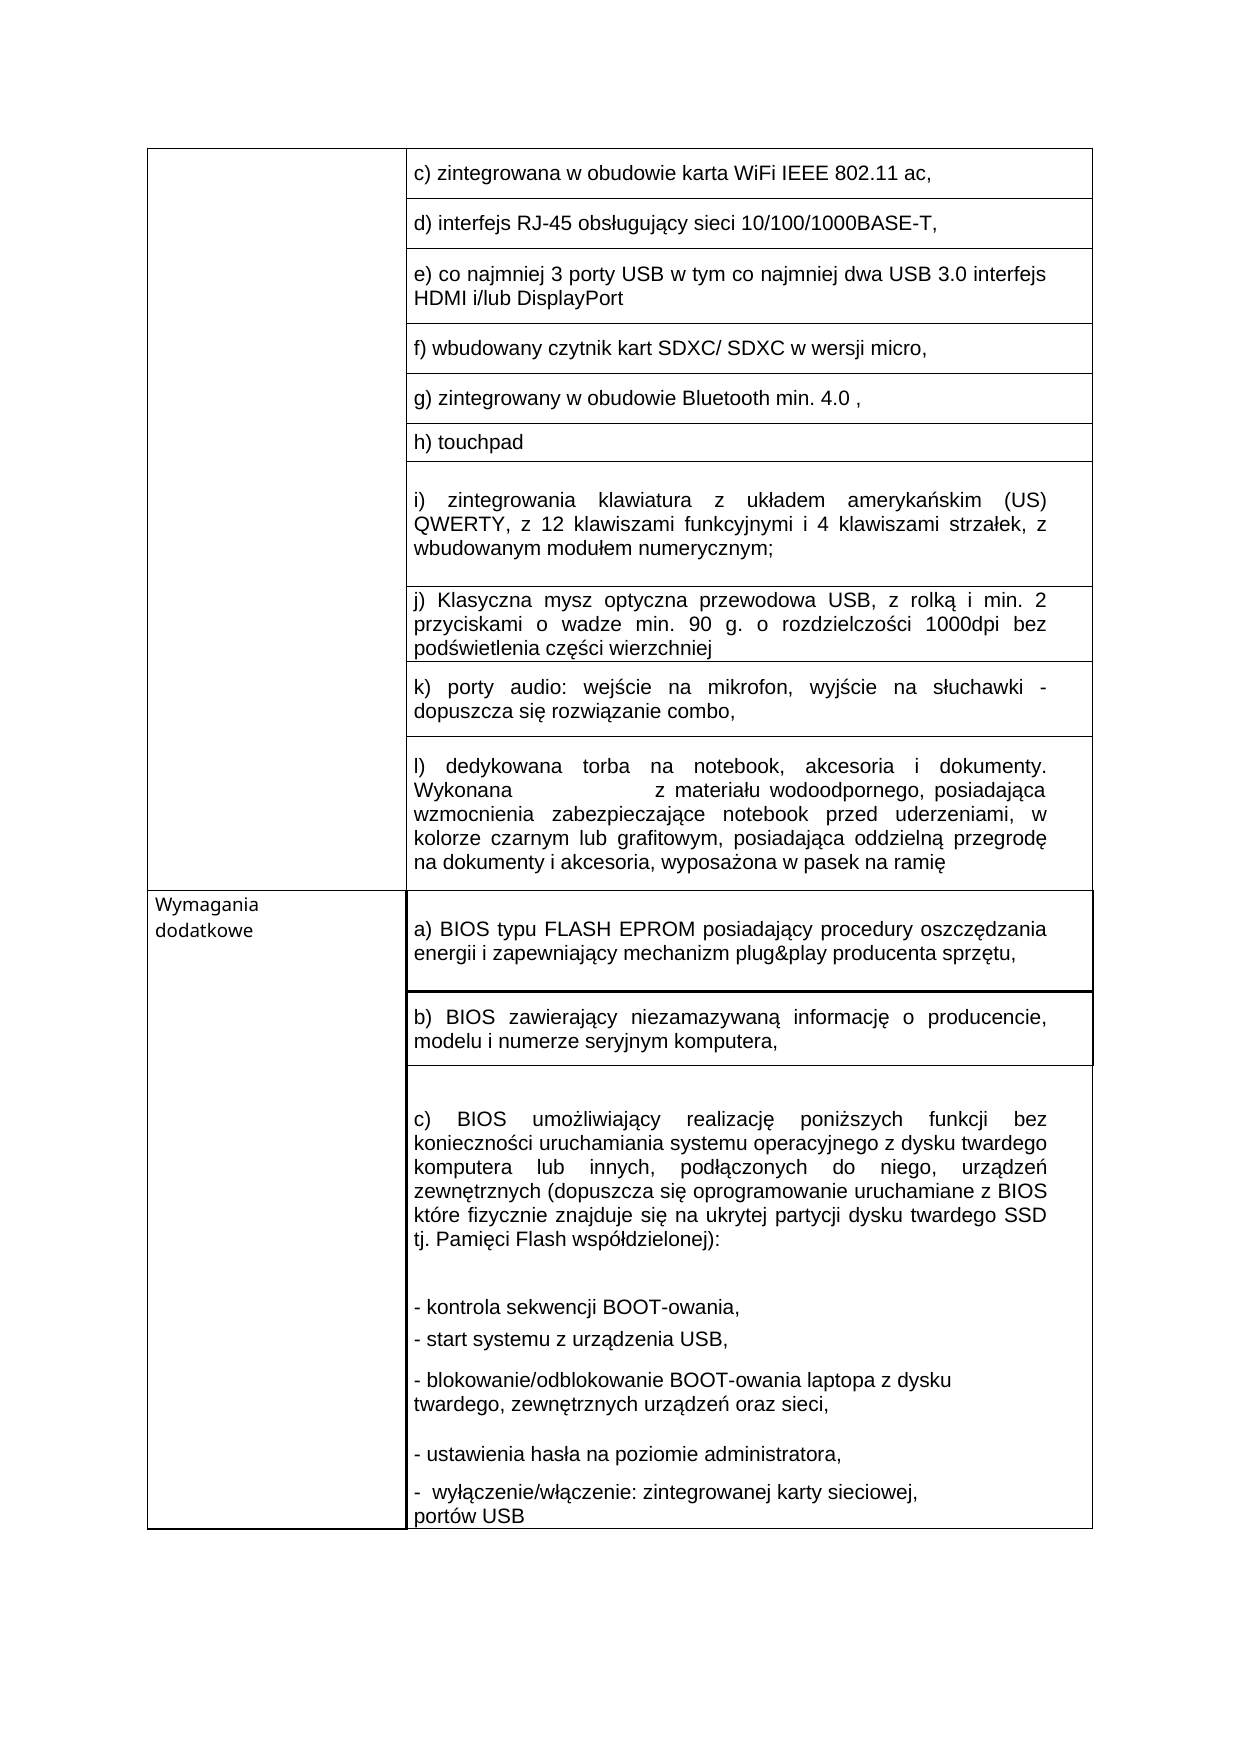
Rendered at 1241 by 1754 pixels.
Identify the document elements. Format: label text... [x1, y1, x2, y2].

table_cell - start systemu z urządzenia USB, [408, 1322, 1092, 1353]
table_cell d) interfejs RJ-45 obsługujący sieci 10/100/1000BASE-T, [407, 199, 1092, 248]
table_cell g) zintegrowany w obudowie Bluetooth min. 4.0 , [407, 374, 1092, 423]
table_cell - blokowanie/odblokowanie BOOT-owania laptopa z dysku twardego, zewnętrznych urządzeń oraz sieci, [408, 1353, 1092, 1428]
table_cell h) touchpad [407, 424, 1092, 461]
table_cell - kontrola sekwencji BOOT-owania, [408, 1290, 1092, 1322]
table_cell Wymagania dodatkowe [148, 891, 405, 1528]
table_cell a) BIOS typu FLASH EPROM posiadający procedury oszczędzania energii i zapewniający mechanizm plug&play producenta sprzętu, [408, 891, 1092, 990]
table_cell i) zintegrowania klawiatura z układem amerykańskim (US) QWERTY, z 12 klawiszami funkcyjnymi i 4 klawiszami strzałek, z wbudowanym modułem numerycznym; [407, 462, 1092, 586]
table_cell j) Klasyczna mysz optyczna przewodowa USB, z rolką i min. 2 przyciskami o wadze min. 90 g. o rozdzielczości 1000dpi bez podświetlenia części wierzchniej [407, 587, 1092, 661]
table_cell b) BIOS zawierający niezamazywaną informację o producencie, modelu i numerze seryjnym komputera, [408, 993, 1092, 1065]
table_cell - ustawienia hasła na poziomie administratora, [408, 1428, 1092, 1478]
table_cell f) wbudowany czytnik kart SDXC/ SDXC w wersji micro, [407, 324, 1092, 373]
table_cell c) BIOS umożliwiający realizację poniższych funkcji bez konieczności uruchamiania systemu operacyjnego z dysku twardego komputera lub innych, podłączonych do niego, urządzeń zewnętrznych (dopuszcza się oprogramowanie uruchamiane z BIOS które fizycznie znajduje się na ukrytej partycji dysku twardego SSD tj. Pamięci Flash współdzielonej): [408, 1066, 1092, 1290]
table_cell l) dedykowana torba na notebook, akcesoria i dokumenty. Wykonana z materiału wodoodpornego, posiadająca wzmocnienia zabezpieczające notebook przed uderzeniami, w kolorze czarnym lub grafitowym, posiadająca oddzielną przegrodę na dokumenty i akcesoria, wyposażona w pasek na ramię [407, 737, 1092, 890]
table_cell - wyłączenie/włączenie: zintegrowanej karty sieciowej, portów USB [408, 1478, 1092, 1528]
table_cell k) porty audio: wejście na mikrofon, wyjście na słuchawki - dopuszcza się rozwiązanie combo, [407, 662, 1092, 736]
table_cell e) co najmniej 3 porty USB w tym co najmniej dwa USB 3.0 interfejs HDMI i/lub DisplayPort [407, 249, 1092, 323]
table_cell c) zintegrowana w obudowie karta WiFi IEEE 802.11 ac, [407, 149, 1092, 198]
